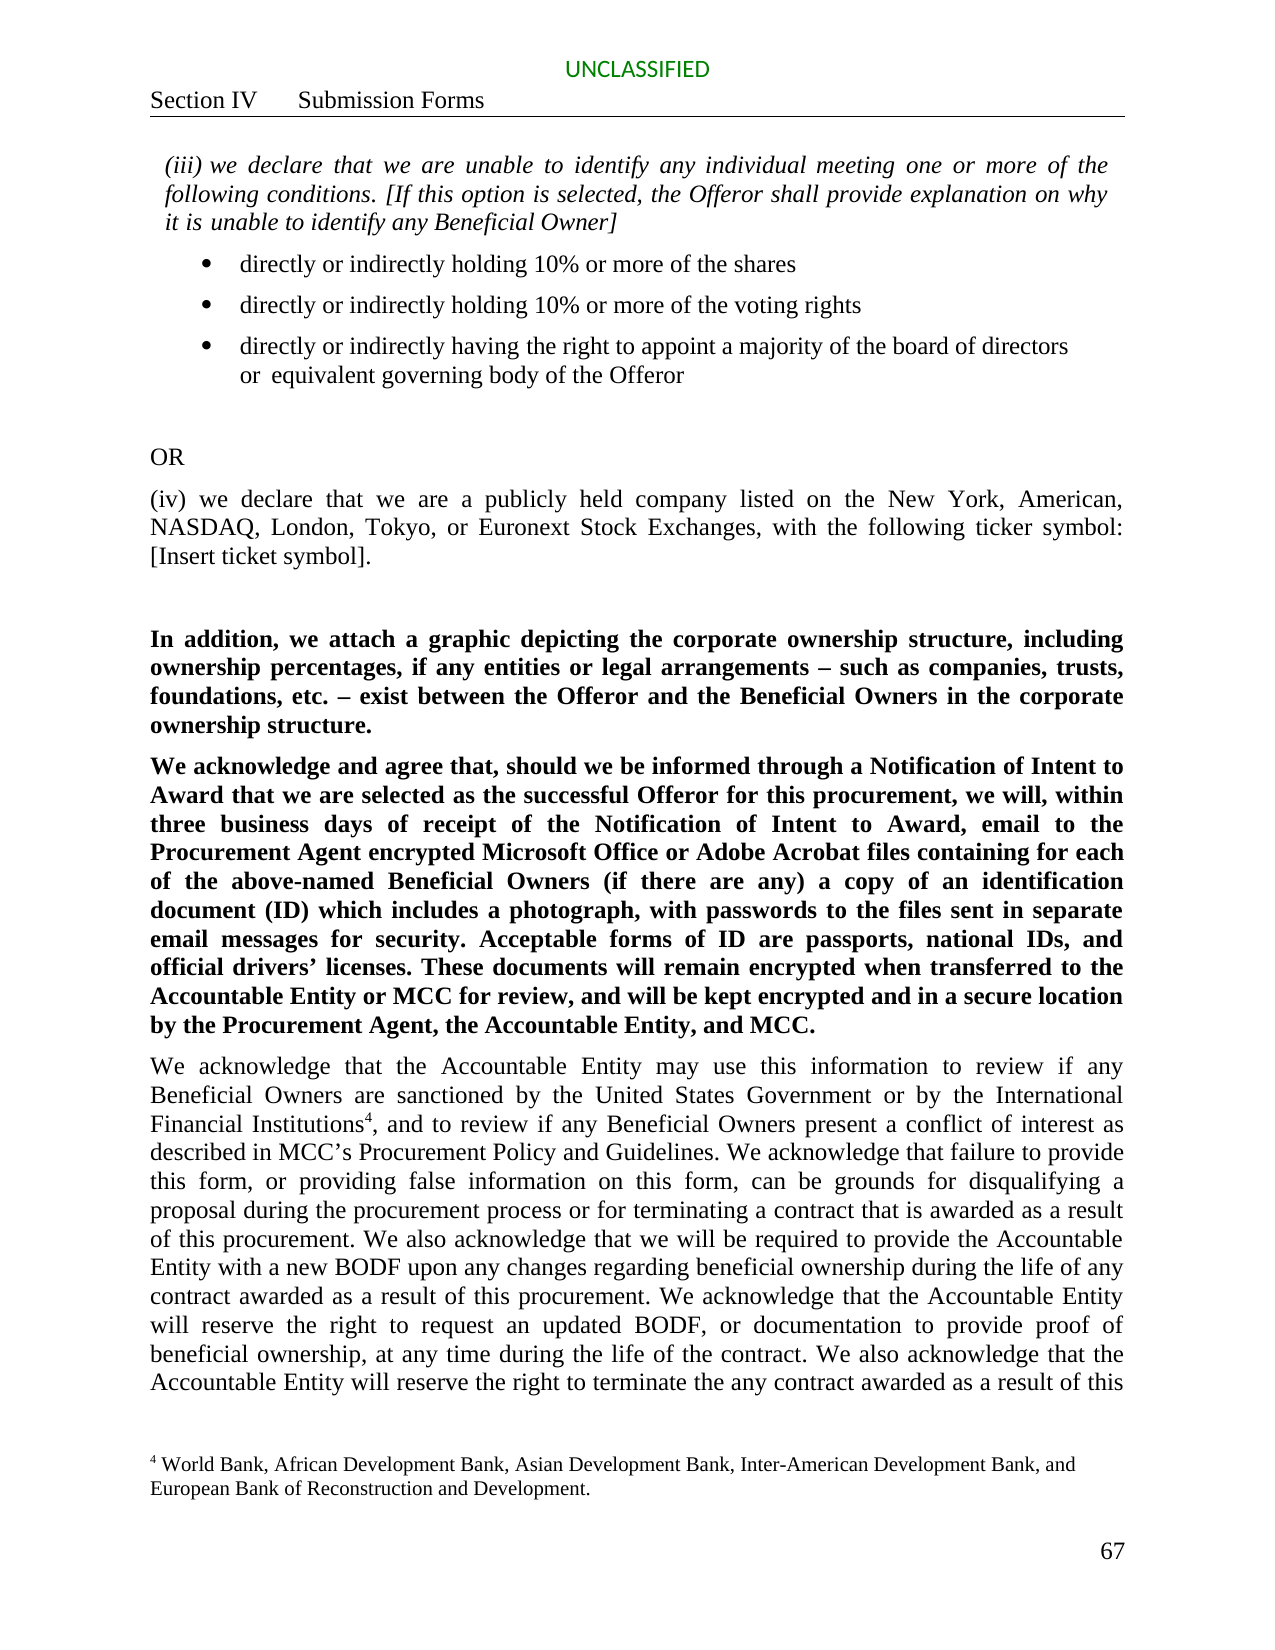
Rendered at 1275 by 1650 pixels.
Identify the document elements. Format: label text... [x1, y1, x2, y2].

text OR [150, 442, 1125, 471]
list directly or indirectly having the right to appoint a majority of the board of directors or equivalent governing body of the Offeror [202, 331, 1069, 389]
text We acknowledge and agree that, should we be informed through a Notification of Intent to Award that we are selected as the successful Offeror for this procurement, we will, within three business days of receipt of the Notification of Intent to Award, email to the Procurement Agent encrypted Microsoft Office or Adobe Acrobat files containing for each of the above-named Beneficial Owners (if there are any) a copy of an identification document (ID) which includes a photograph, with passwords to the files sent in separate email messages for security. Acceptable forms of ID are passports, national IDs, and official drivers’ licenses. These documents will remain encrypted when transferred to the Accountable Entity or MCC for review, and will be kept encrypted and in a secure location by the Procurement Agent, the Accountable Entity, and MCC. [150, 751, 1125, 1039]
list directly or indirectly holding 10% or more of the shares [202, 249, 1125, 277]
text In addition, we attach a graphic depicting the corporate ownership structure, including ownership percentages, if any entities or legal arrangements – such as companies, trusts, foundations, etc. – exist between the Offeror and the Beneficial Owners in the corporate ownership structure. [150, 624, 1125, 739]
list directly or indirectly holding 10% or more of the voting rights [202, 290, 1125, 319]
text (iv) we declare that we are a publicly held company listed on the New York, American, NASDAQ, London, Tokyo, or Euronext Stock Exchanges, with the following ticker symbol: [Insert ticket symbol]. [150, 484, 1125, 570]
list we declare that we are unable to identify any individual meeting one or more of the following conditions. [If this option is selected, the Offeror shall provide explanation on why it is unable to identify any Beneficial Owner] [164, 150, 1109, 236]
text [150, 1051, 1125, 1396]
